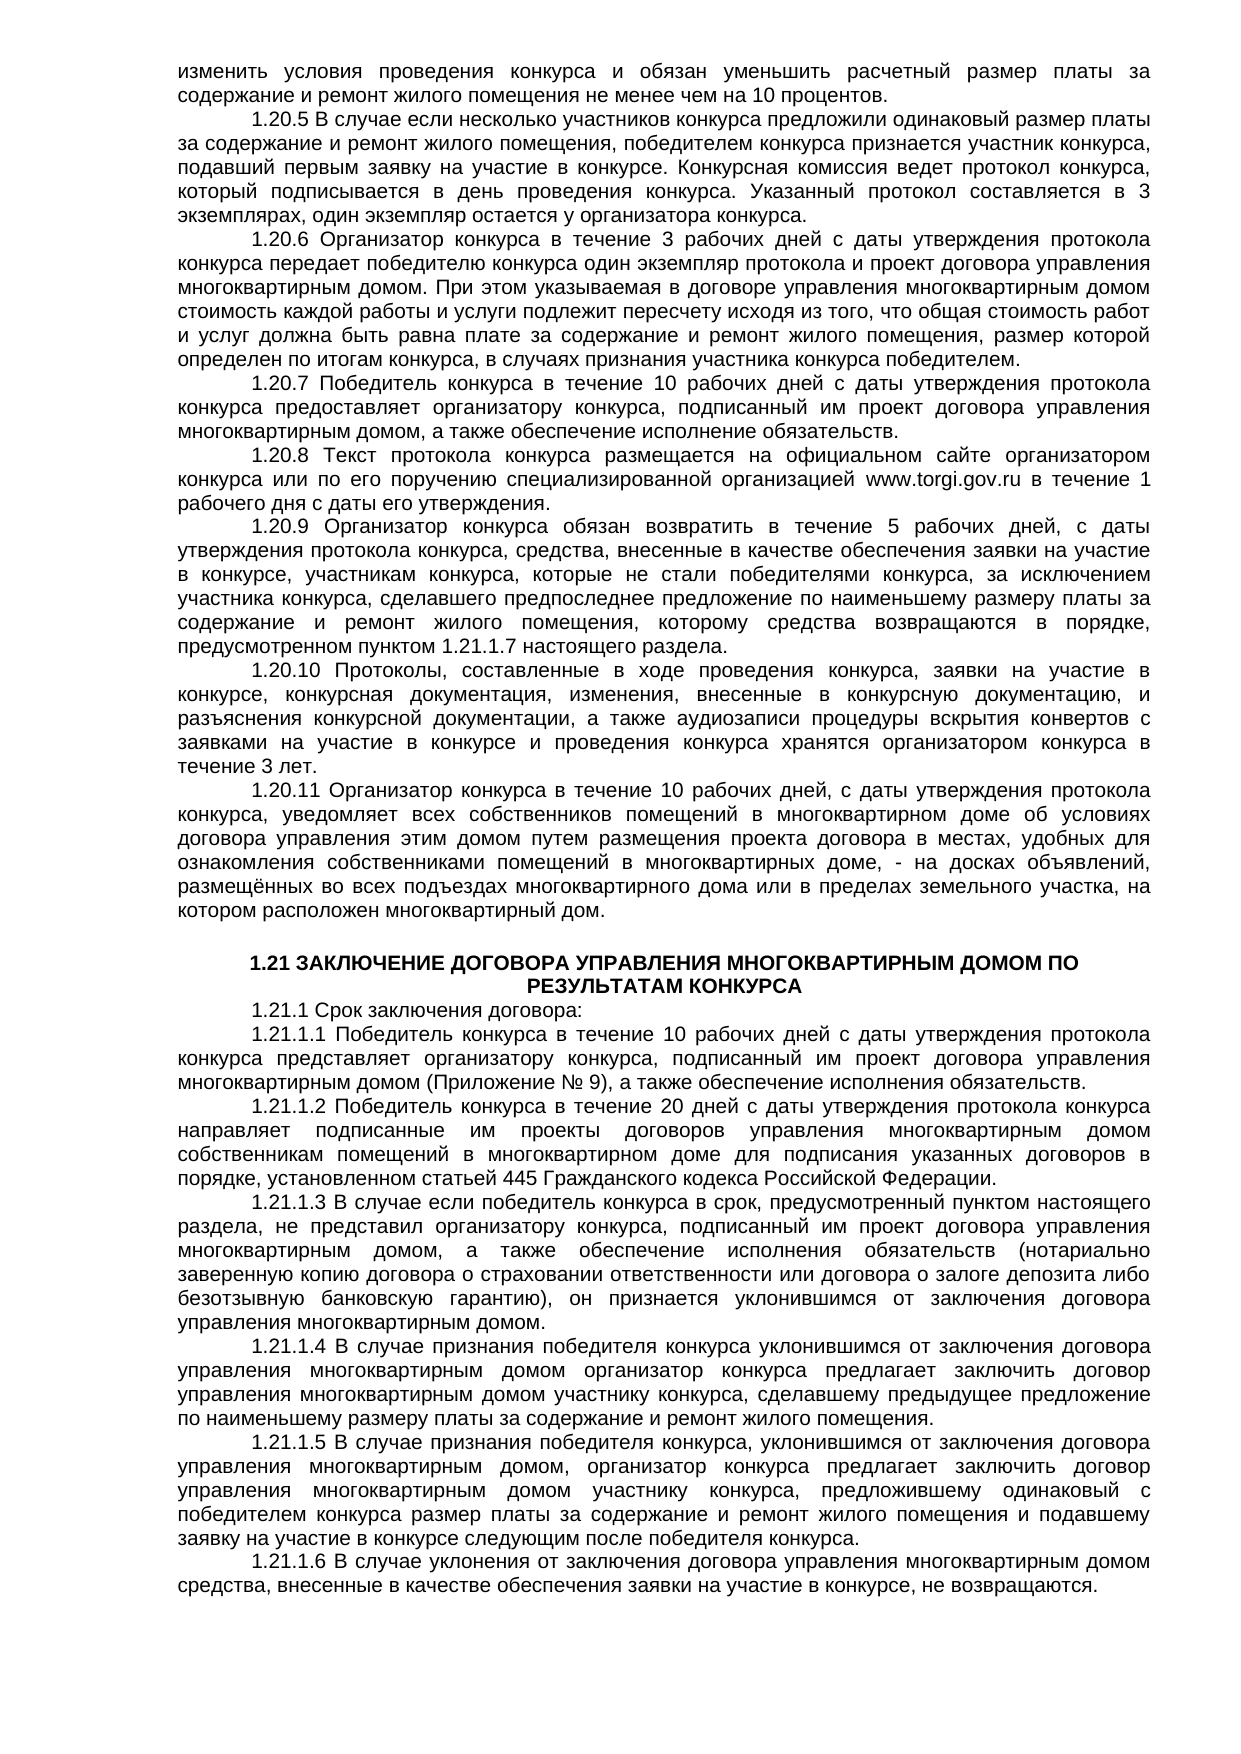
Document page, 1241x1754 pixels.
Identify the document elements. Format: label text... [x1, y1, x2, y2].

text 1.20.10 Протоколы, составленные в ходе проведения конкурса, заявки на участие в конкурсе, конкурсная документация, изменения, внесенные в конкурсную документацию, и разъяснения конкурсной документации, а также аудиозаписи процедуры вскрытия конвертов с заявками на участие в конкурсе и проведения конкурса хранятся организатором конкурса в течение 3 лет. [177, 658, 1152, 778]
text 1.21.1.4 В случае признания победителя конкурса уклонившимся от заключения договора управления многоквартирным домом организатор конкурса предлагает заключить договор управления многоквартирным домом участнику конкурса, сделавшему предыдущее предложение по наименьшему размеру платы за содержание и ремонт жилого помещения. [177, 1334, 1152, 1429]
text 1.21.1 Срок заключения договора: [177, 998, 1152, 1022]
text 1.21.1.1 Победитель конкурса в течение 10 рабочих дней с даты утверждения протокола конкурса представляет организатору конкурса, подписанный им проект договора управления многоквартирным домом (Приложение № 9), а также обеспечение исполнения обязательств. [177, 1022, 1152, 1094]
text 1.20.5 В случае если несколько участников конкурса предложили одинаковый размер платы за содержание и ремонт жилого помещения, победителем конкурса признается участник конкурса, подавший первым заявку на участие в конкурсе. Конкурсная комиссия ведет протокол конкурса, который подписывается в день проведения конкурса. Указанный протокол составляется в 3 экземплярах, один экземпляр остается у организатора конкурса. [177, 107, 1152, 227]
text 1.20.7 Победитель конкурса в течение 10 рабочих дней с даты утверждения протокола конкурса предоставляет организатору конкурса, подписанный им проект договора управления многоквартирным домом, а также обеспечение исполнение обязательств. [177, 371, 1152, 442]
text 1.21.1.3 В случае если победитель конкурса в срок, предусмотренный пунктом настоящего раздела, не представил организатору конкурса, подписанный им проект договора управления многоквартирным домом, а также обеспечение исполнения обязательств (нотариально заверенную копию договора о страховании ответственности или договора о залоге депозита либо безотзывную банковскую гарантию), он признается уклонившимся от заключения договора управления многоквартирным домом. [177, 1190, 1152, 1334]
text 1.21.1.2 Победитель конкурса в течение 20 дней с даты утверждения протокола конкурса направляет подписанные им проекты договоров управления многоквартирным домом собственникам помещений в многоквартирном доме для подписания указанных договоров в порядке, установленном статьей 445 Гражданского кодекса Российской Федерации. [177, 1094, 1152, 1190]
text 1.21.1.6 В случае уклонения от заключения договора управления многоквартирным домом средства, внесенные в качестве обеспечения заявки на участие в конкурсе, не возвращаются. [177, 1549, 1152, 1597]
text 1.20.6 Организатор конкурса в течение 3 рабочих дней с даты утверждения протокола конкурса передает победителю конкурса один экземпляр протокола и проект договора управления многоквартирным домом. При этом указываемая в договоре управления многоквартирным домом стоимость каждой работы и услуги подлежит пересчету исходя из того, что общая стоимость работ и услуг должна быть равна плате за содержание и ремонт жилого помещения, размер которой определен по итогам конкурса, в случаях признания участника конкурса победителем. [177, 227, 1152, 371]
text 1.20.11 Организатор конкурса в течение 10 рабочих дней, с даты утверждения протокола конкурса, уведомляет всех собственников помещений в многоквартирном доме об условиях договора управления этим домом путем размещения проекта договора в местах, удобных для ознакомления собственниками помещений в многоквартирных доме, - на досках объявлений, размещённых во всех подъездах многоквартирного дома или в пределах земельного участка, на котором расположен многоквартирный дом. [177, 778, 1152, 922]
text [177, 59, 1152, 107]
text 1.20.9 Организатор конкурса обязан возвратить в течение 5 рабочих дней, с даты утверждения протокола конкурса, средства, внесенные в качестве обеспечения заявки на участие в конкурсе, участникам конкурса, которые не стали победителями конкурса, за исключением участника конкурса, сделавшего предпоследнее предложение по наименьшему размеру платы за содержание и ремонт жилого помещения, которому средства возвращаются в порядке, предусмотренном пунктом 1.21.1.7 настоящего раздела. [177, 514, 1152, 658]
text 1.21.1.5 В случае признания победителя конкурса, уклонившимся от заключения договора управления многоквартирным домом, организатор конкурса предлагает заключить договор управления многоквартирным домом участнику конкурса, предложившему одинаковый с победителем конкурса размер платы за содержание и ремонт жилого помещения и подавшему заявку на участие в конкурсе следующим после победителя конкурса. [177, 1429, 1152, 1549]
text 1.20.8 Текст протокола конкурса размещается на официальном сайте организатором конкурса или по его поручению специализированной организацией www.torgi.gov.ru в течение 1 рабочего дня с даты его утверждения. [177, 442, 1152, 514]
text 1.21 ЗАКЛЮЧЕНИЕ ДОГОВОРА УПРАВЛЕНИЯ МНОГОКВАРТИРНЫМ ДОМОМ ПО РЕЗУЛЬТАТАМ КОНКУРСА [177, 950, 1152, 998]
